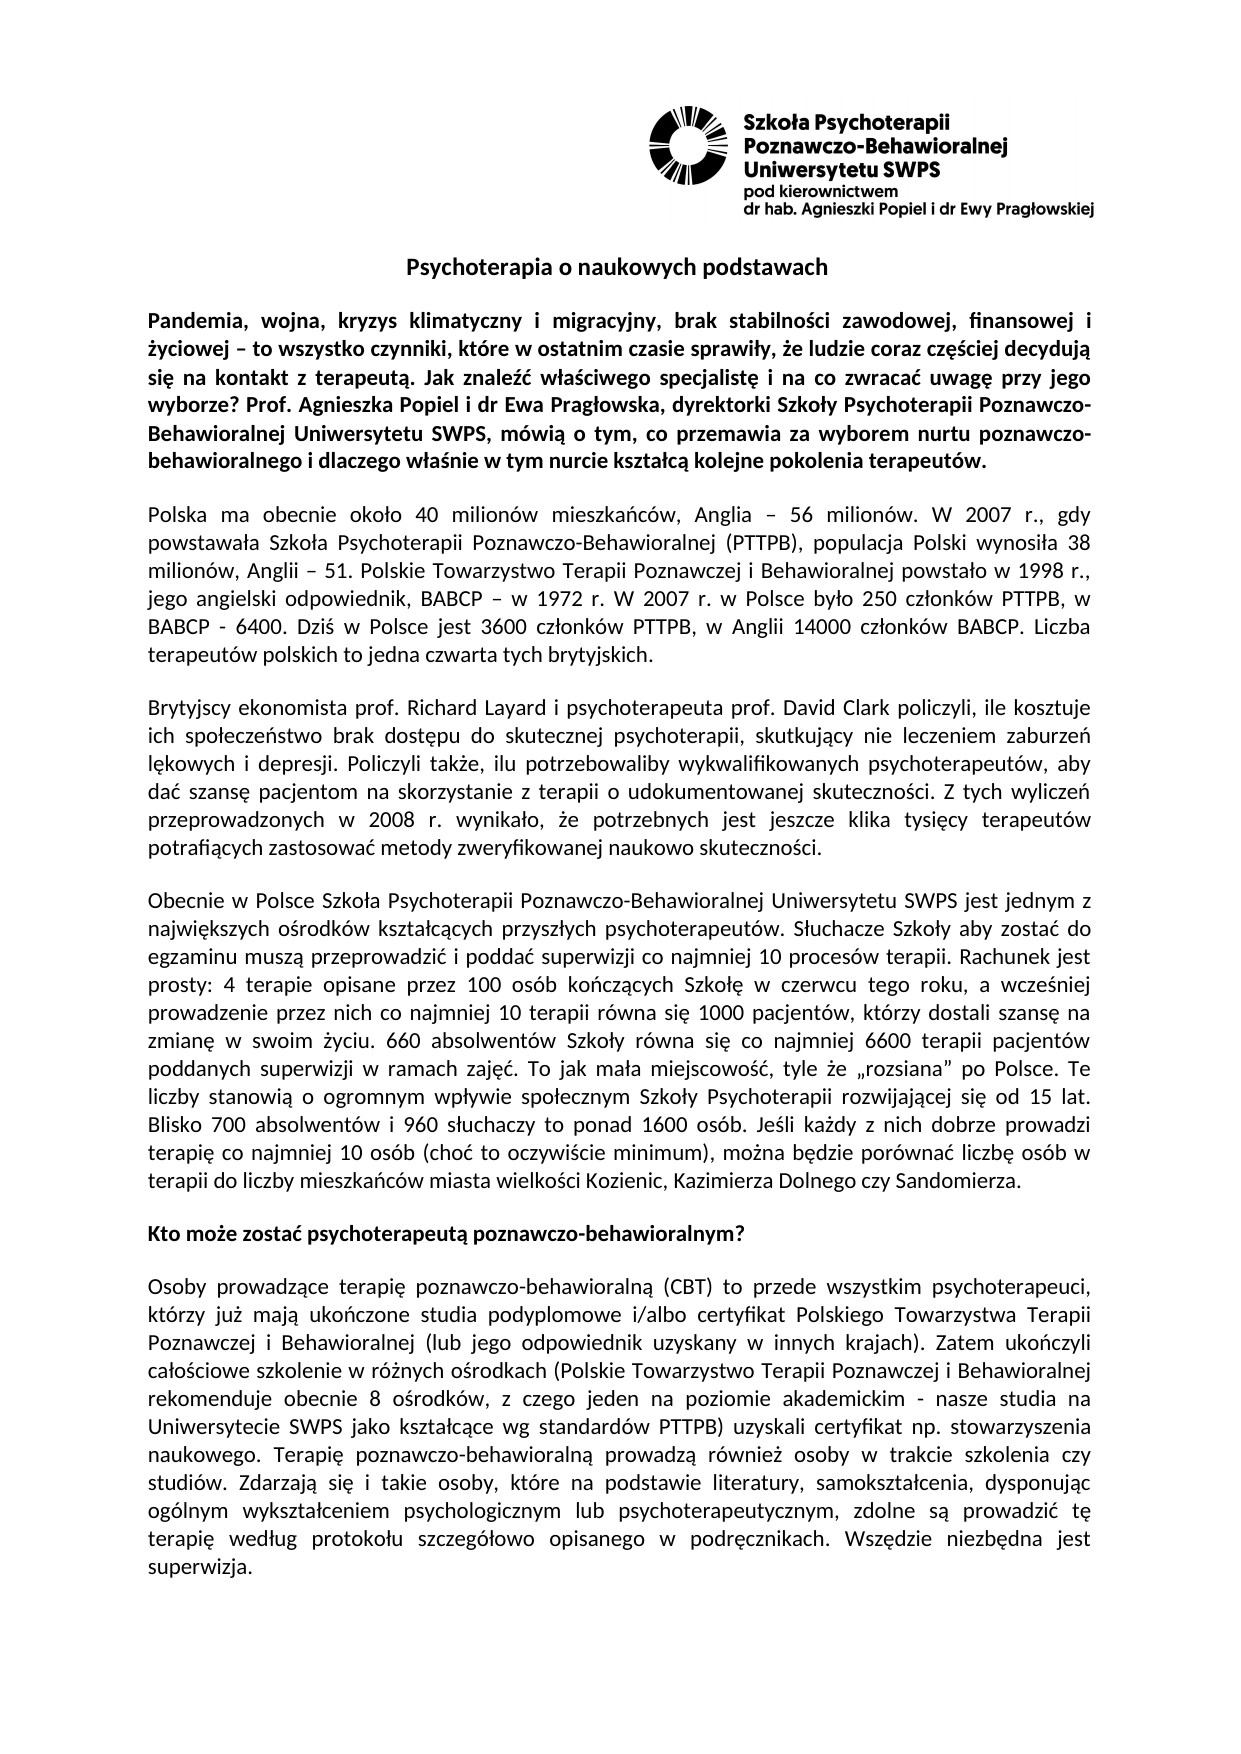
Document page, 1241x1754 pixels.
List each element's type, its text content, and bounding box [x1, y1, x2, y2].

text Brytyjscy ekonomista prof. Richard Layard i psychoterapeuta prof. David Clark policzyli, ile kosztuje ich społeczeństwo brak dostępu do skutecznej psychoterapii, skutkujący nie leczeniem zaburzeń lękowych i depresji. Policzyli także, ilu potrzebowaliby wykwalifikowanych psychoterapeutów, aby dać szansę pacjentom na skorzystanie z terapii o udokumentowanej skuteczności. Z tych wyliczeń przeprowadzonych w 2008 r. wynikało, że potrzebnych jest jeszcze klika tysięcy terapeutów potrafiących zastosować metody zweryfikowanej naukowo skuteczności. [148, 693, 1093, 861]
text Kto może zostać psychoterapeutą poznawczo-behawioralnym? [148, 1219, 1093, 1247]
text Pandemia, wojna, kryzys klimatyczny i migracyjny, brak stabilności zawodowej, finansowej i życiowej – to wszystko czynniki, które w ostatnim czasie sprawiły, że ludzie coraz częściej decydują się na kontakt z terapeutą. Jak znaleźć właściwego specjalistę i na co zwracać uwagę przy jego wyborze? Prof. Agnieszka Popiel i dr Ewa Pragłowska, dyrektorki Szkoły Psychoterapii Poznawczo-Behawioralnej Uniwersytetu SWPS, mówią o tym, co przemawia za wyborem nurtu poznawczo-behawioralnego i dlaczego właśnie w tym nurcie kształcą kolejne pokolenia terapeutów. [148, 307, 1093, 475]
text Psychoterapia o naukowych podstawach [148, 173, 1093, 282]
text Osoby prowadzące terapię poznawczo-behawioralną (CBT) to przede wszystkim psychoterapeuci, którzy już mają ukończone studia podyplomowe i/albo certyfikat Polskiego Towarzystwa Terapii Poznawczej i Behawioralnej (lub jego odpowiednik uzyskany w innych krajach). Zatem ukończyli całościowe szkolenie w różnych ośrodkach (Polskie Towarzystwo Terapii Poznawczej i Behawioralnej rekomenduje obecnie 8 ośrodków, z czego jeden na poziomie akademickim - nasze studia na Uniwersytecie SWPS jako kształcące wg standardów PTTPB) uzyskali certyfikat np. stowarzyszenia naukowego. Terapię poznawczo-behawioralną prowadzą również osoby w trakcie szkolenia czy studiów. Zdarzają się i takie osoby, które na podstawie literatury, samokształcenia, dysponując ogólnym wykształceniem psychologicznym lub psychoterapeutycznym, zdolne są prowadzić tę terapię według protokołu szczegółowo opisanego w podręcznikach. Wszędzie niezbędna jest superwizja. [148, 1272, 1093, 1580]
text Polska ma obecnie około 40 milionów mieszkańców, Anglia – 56 milionów. W 2007 r., gdy powstawała Szkoła Psychoterapii Poznawczo-Behawioralnej (PTTPB), populacja Polski wynosiła 38 milionów, Anglii – 51. Polskie Towarzystwo Terapii Poznawczej i Behawioralnej powstało w 1998 r., jego angielski odpowiednik, BABCP – w 1972 r. W 2007 r. w Polsce było 250 członków PTTPB, w BABCP - 6400. Dziś w Polsce jest 3600 członków PTTPB, w Anglii 14000 członków BABCP. Liczba terapeutów polskich to jedna czwarta tych brytyjskich. [148, 500, 1093, 668]
text Obecnie w Polsce Szkoła Psychoterapii Poznawczo-Behawioralnej Uniwersytetu SWPS jest jednym z największych ośrodków kształcących przyszłych psychoterapeutów. Słuchacze Szkoły aby zostać do egzaminu muszą przeprowadzić i poddać superwizji co najmniej 10 procesów terapii. Rachunek jest prosty: 4 terapie opisane przez 100 osób kończących Szkołę w czerwcu tego roku, a wcześniej prowadzenie przez nich co najmniej 10 terapii równa się 1000 pacjentów, którzy dostali szansę na zmianę w swoim życiu. 660 absolwentów Szkoły równa się co najmniej 6600 terapii pacjentów poddanych superwizji w ramach zajęć. To jak mała miejscowość, tyle że „rozsiana” po Polsce. Te liczby stanowią o ogromnym wpływie społecznym Szkoły Psychoterapii rozwijającej się od 15 lat. Blisko 700 absolwentów i 960 słuchaczy to ponad 1600 osób. Jeśli każdy z nich dobrze prowadzi terapię co najmniej 10 osób (choć to oczywiście minimum), można będzie porównać liczbę osób w terapii do liczby mieszkańców miasta wielkości Kozienic, Kazimierza Dolnego czy Sandomierza. [148, 886, 1093, 1194]
picture [638, 96, 1110, 226]
